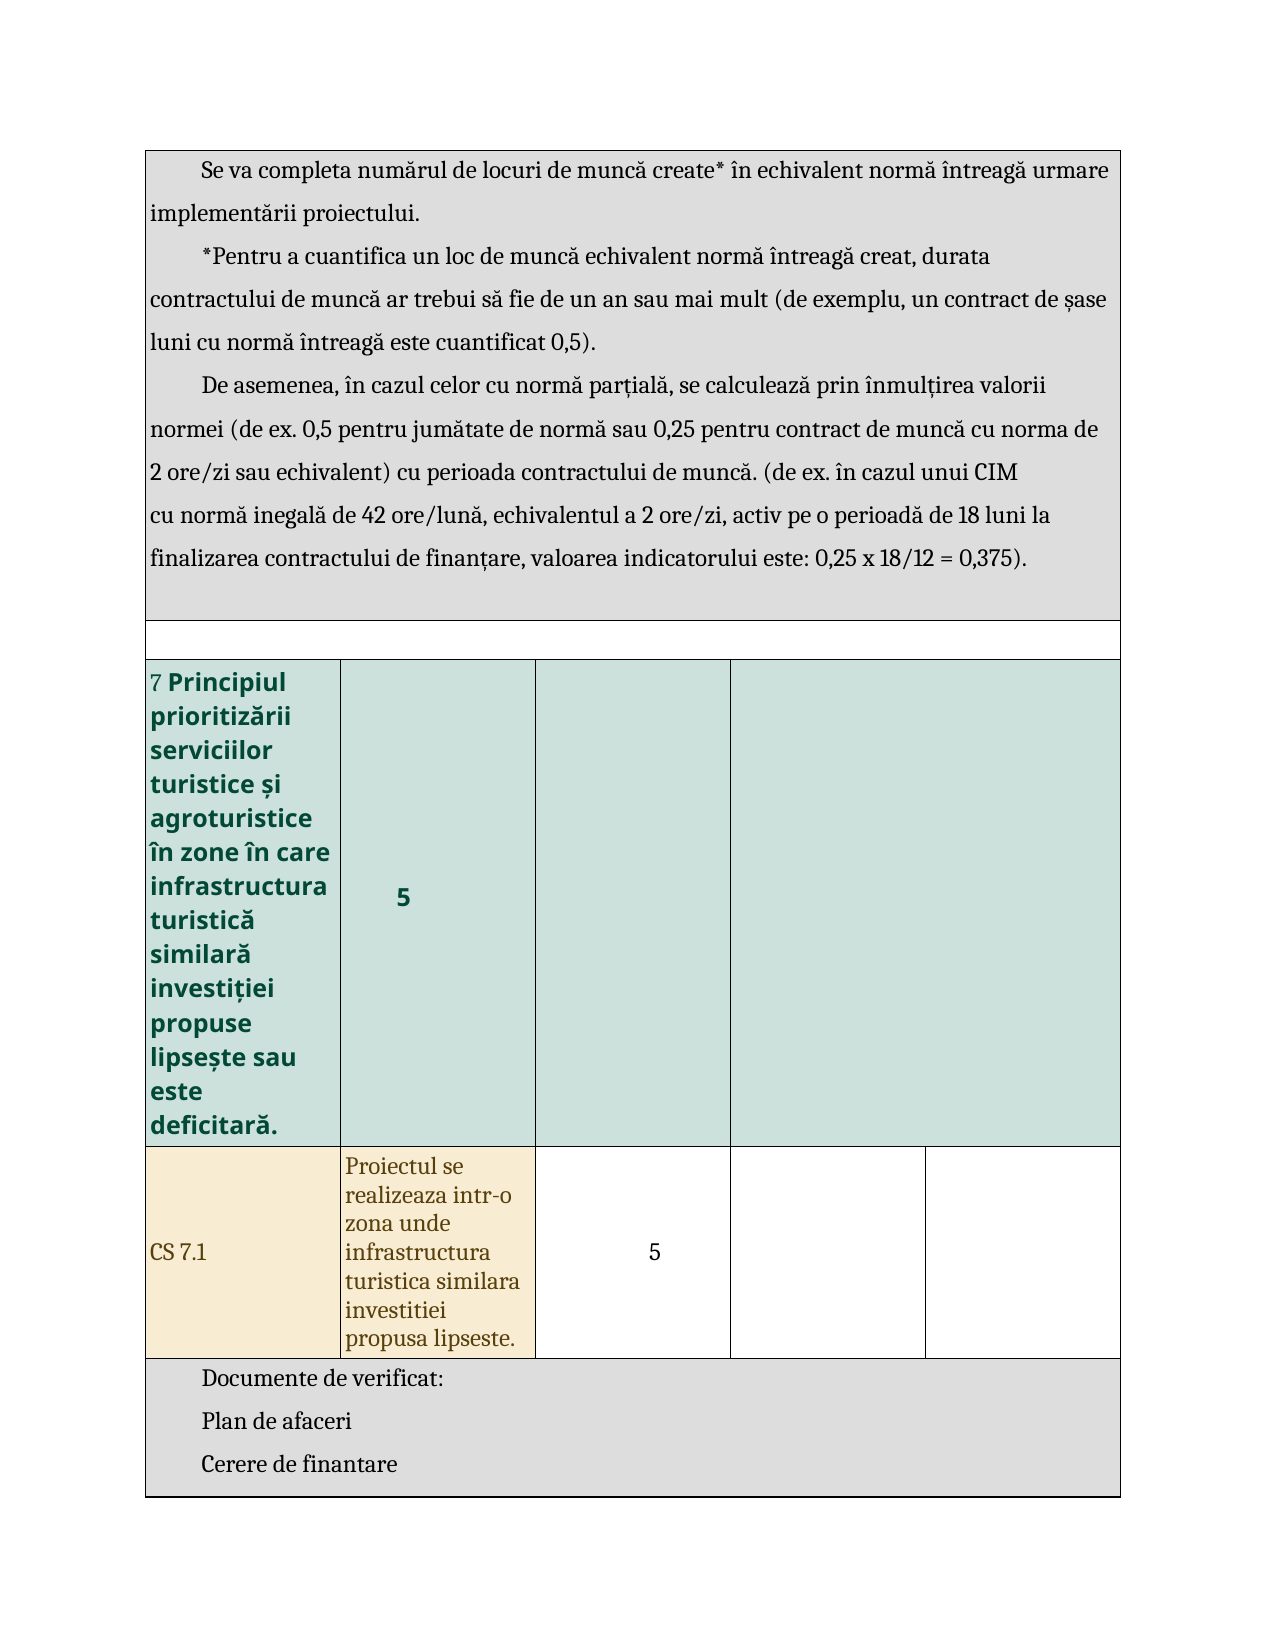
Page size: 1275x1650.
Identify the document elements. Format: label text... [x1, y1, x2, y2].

table_cell 5 [341, 660, 535, 1146]
table_cell 5 [536, 1147, 730, 1358]
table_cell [146, 1359, 1120, 1496]
table_cell CS 7.1 [146, 1147, 340, 1358]
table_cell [146, 151, 1120, 620]
table_cell [731, 1147, 925, 1358]
table_cell [536, 660, 730, 1146]
table_cell [146, 621, 1120, 659]
table_cell 7 Principiul prioritizării serviciilor turistice și agroturistice în zone în care infrastructura turistică similară investiției propuse lipsește sau este deficitară. [146, 660, 340, 1146]
table_cell Proiectul se realizeaza intr-o zona unde infrastructura turistica similara investitiei propusa lipseste. [341, 1147, 535, 1358]
table_cell [731, 660, 1120, 1146]
table_cell [926, 1147, 1120, 1358]
